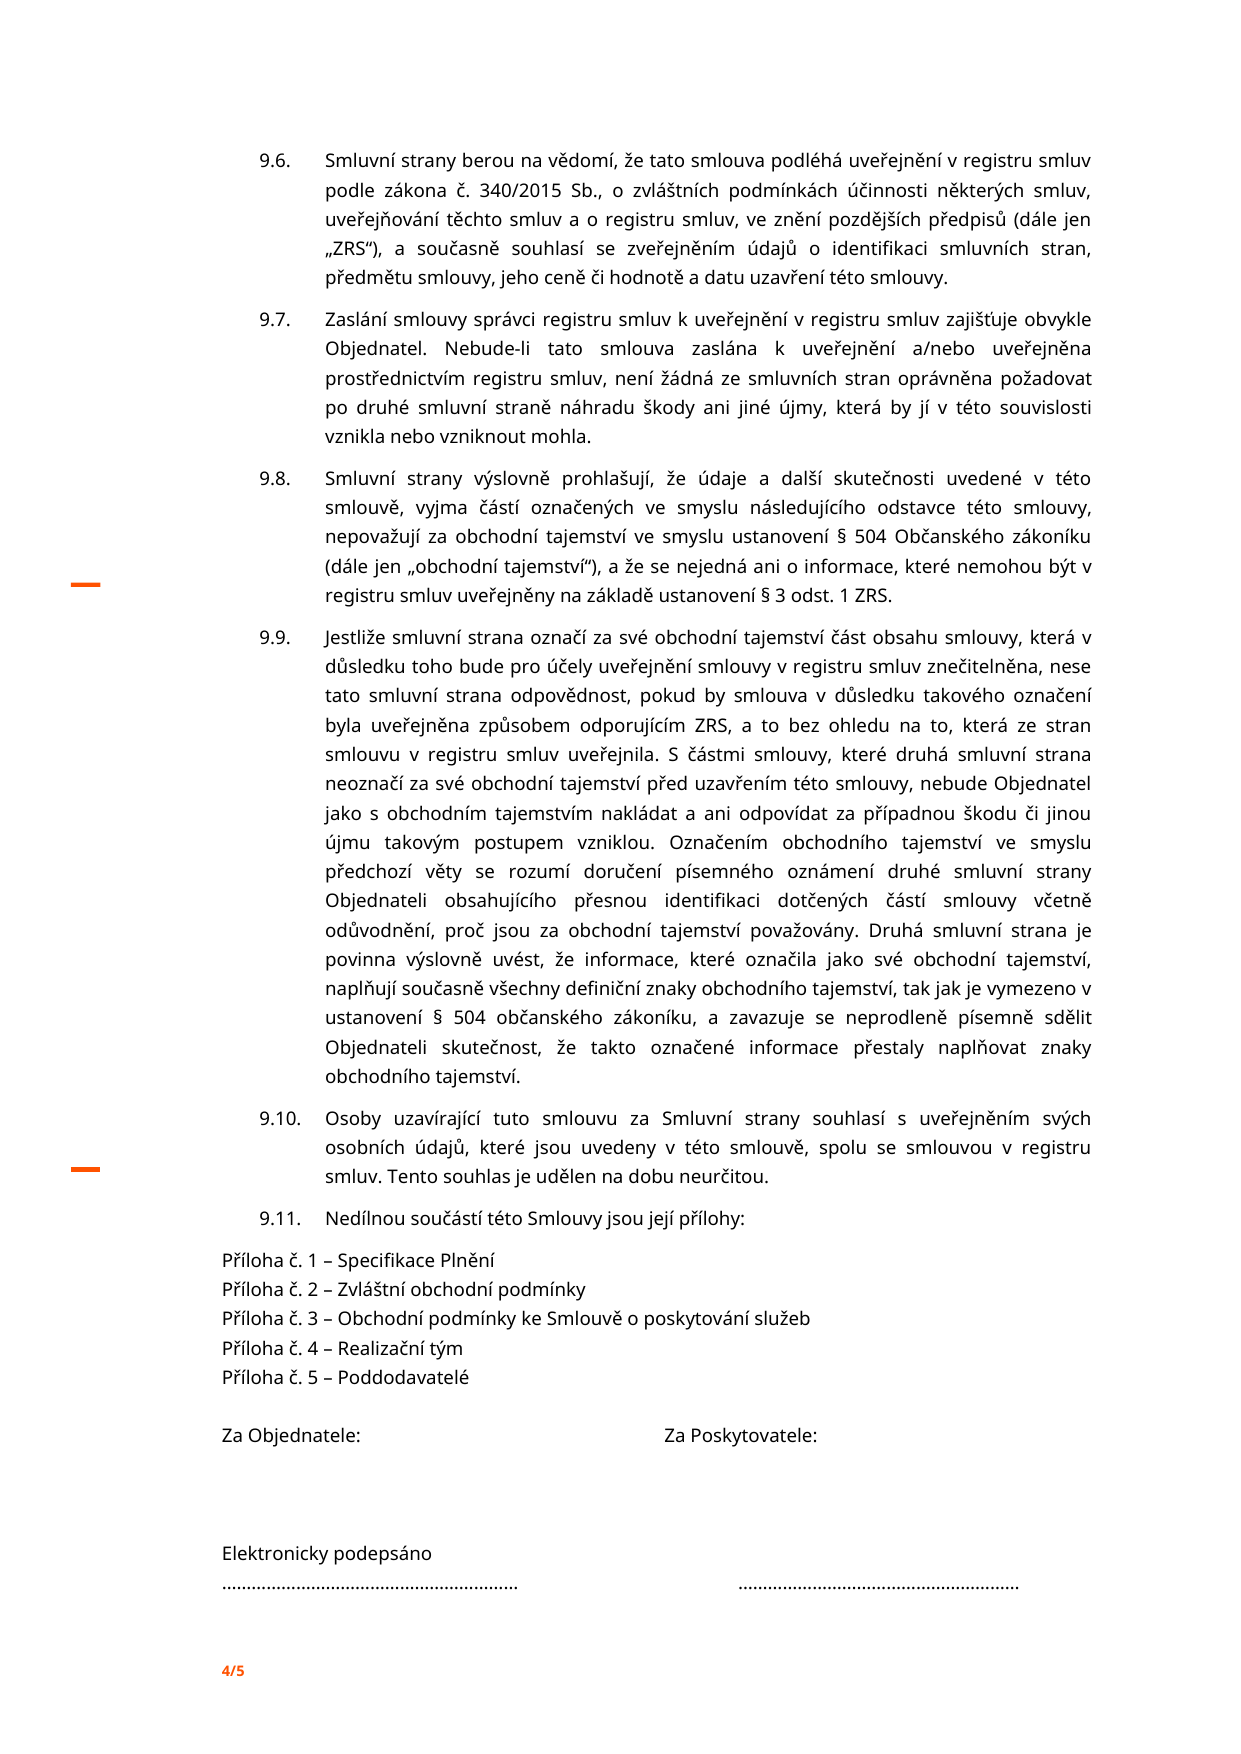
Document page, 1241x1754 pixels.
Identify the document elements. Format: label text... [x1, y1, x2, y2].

list Osoby uzavírající tuto smlouvu za Smluvní strany souhlasí s uveřejněním svých osobních údajů, které jsou uvedeny v této smlouvě, spolu se smlouvou v registru smluv. Tento souhlas je udělen na dobu neurčitou. [259, 1105, 1093, 1189]
text Elektronicky podepsáno [222, 1540, 1093, 1565]
list Smluvní strany berou na vědomí, že tato smlouva podléhá uveřejnění v registru smluv podle zákona č. 340/2015 Sb., o zvláštních podmínkách účinnosti některých smluv, uveřejňování těchto smluv a o registru smluv, ve znění pozdějších předpisů (dále jen „ZRS“), a současně souhlasí se zveřejněním údajů o identifikaci smluvních stran, předmětu smlouvy, jeho ceně či hodnotě a datu uzavření této smlouvy. [259, 148, 1093, 290]
list Smluvní strany výslovně prohlašují, že údaje a další skutečnosti uvedené v této smlouvě, vyjma částí označených ve smyslu následujícího odstavce této smlouvy, nepovažují za obchodní tajemství ve smyslu ustanovení § 504 Občanského zákoníku (dále jen „obchodní tajemství“), a že se nejedná ani o informace, které nemohou být v registru smluv uveřejněny na základě ustanovení § 3 odst. 1 ZRS. [259, 465, 1093, 608]
list Nedílnou součástí této Smlouvy jsou její přílohy: [259, 1205, 1093, 1231]
text Příloha č. 4 – Realizační tým [222, 1335, 1093, 1360]
text Příloha č. 5 – Poddodavatelé [222, 1364, 1093, 1390]
text …………………………………………………… ………………………………………………… [222, 1569, 1093, 1594]
list Jestliže smluvní strana označí za své obchodní tajemství část obsahu smlouvy, která v důsledku toho bude pro účely uveřejnění smlouvy v registru smluv znečitelněna, nese tato smluvní strana odpovědnost, pokud by smlouva v důsledku takového označení byla uveřejněna způsobem odporujícím ZRS, a to bez ohledu na to, která ze stran smlouvu v registru smluv uveřejnila. S částmi smlouvy, které druhá smluvní strana neoznačí za své obchodní tajemství před uzavřením této smlouvy, nebude Objednatel jako s obchodním tajemstvím nakládat a ani odpovídat za případnou škodu či jinou újmu takovým postupem vzniklou. Označením obchodního tajemství ve smyslu předchozí věty se rozumí doručení písemného oznámení druhé smluvní strany Objednateli obsahujícího přesnou identifikaci dotčených částí smlouvy včetně odůvodnění, proč jsou za obchodní tajemství považovány. Druhá smluvní strana je povinna výslovně uvést, že informace, které označila jako své obchodní tajemství, naplňují současně všechny definiční znaky obchodního tajemství, tak jak je vymezeno v ustanovení § 504 občanského zákoníku, a zavazuje se neprodleně písemně sdělit Objednateli skutečnost, že takto označené informace přestaly naplňovat znaky obchodního tajemství. [259, 624, 1093, 1089]
text Za Objednatele: Za Poskytovatele: [222, 1423, 1093, 1448]
text Příloha č. 2 – Zvláštní obchodní podmínky [222, 1276, 1093, 1302]
text Příloha č. 3 – Obchodní podmínky ke Smlouvě o poskytování služeb [222, 1306, 1093, 1331]
text Příloha č. 1 – Specifikace Plnění [222, 1247, 1093, 1273]
list Zaslání smlouvy správci registru smluv k uveřejnění v registru smluv zajišťuje obvykle Objednatel. Nebude-li tato smlouva zaslána k uveřejnění a/nebo uveřejněna prostřednictvím registru smluv, není žádná ze smluvních stran oprávněna požadovat po druhé smluvní straně náhradu škody ani jiné újmy, která by jí v této souvislosti vznikla nebo vzniknout mohla. [259, 306, 1093, 449]
